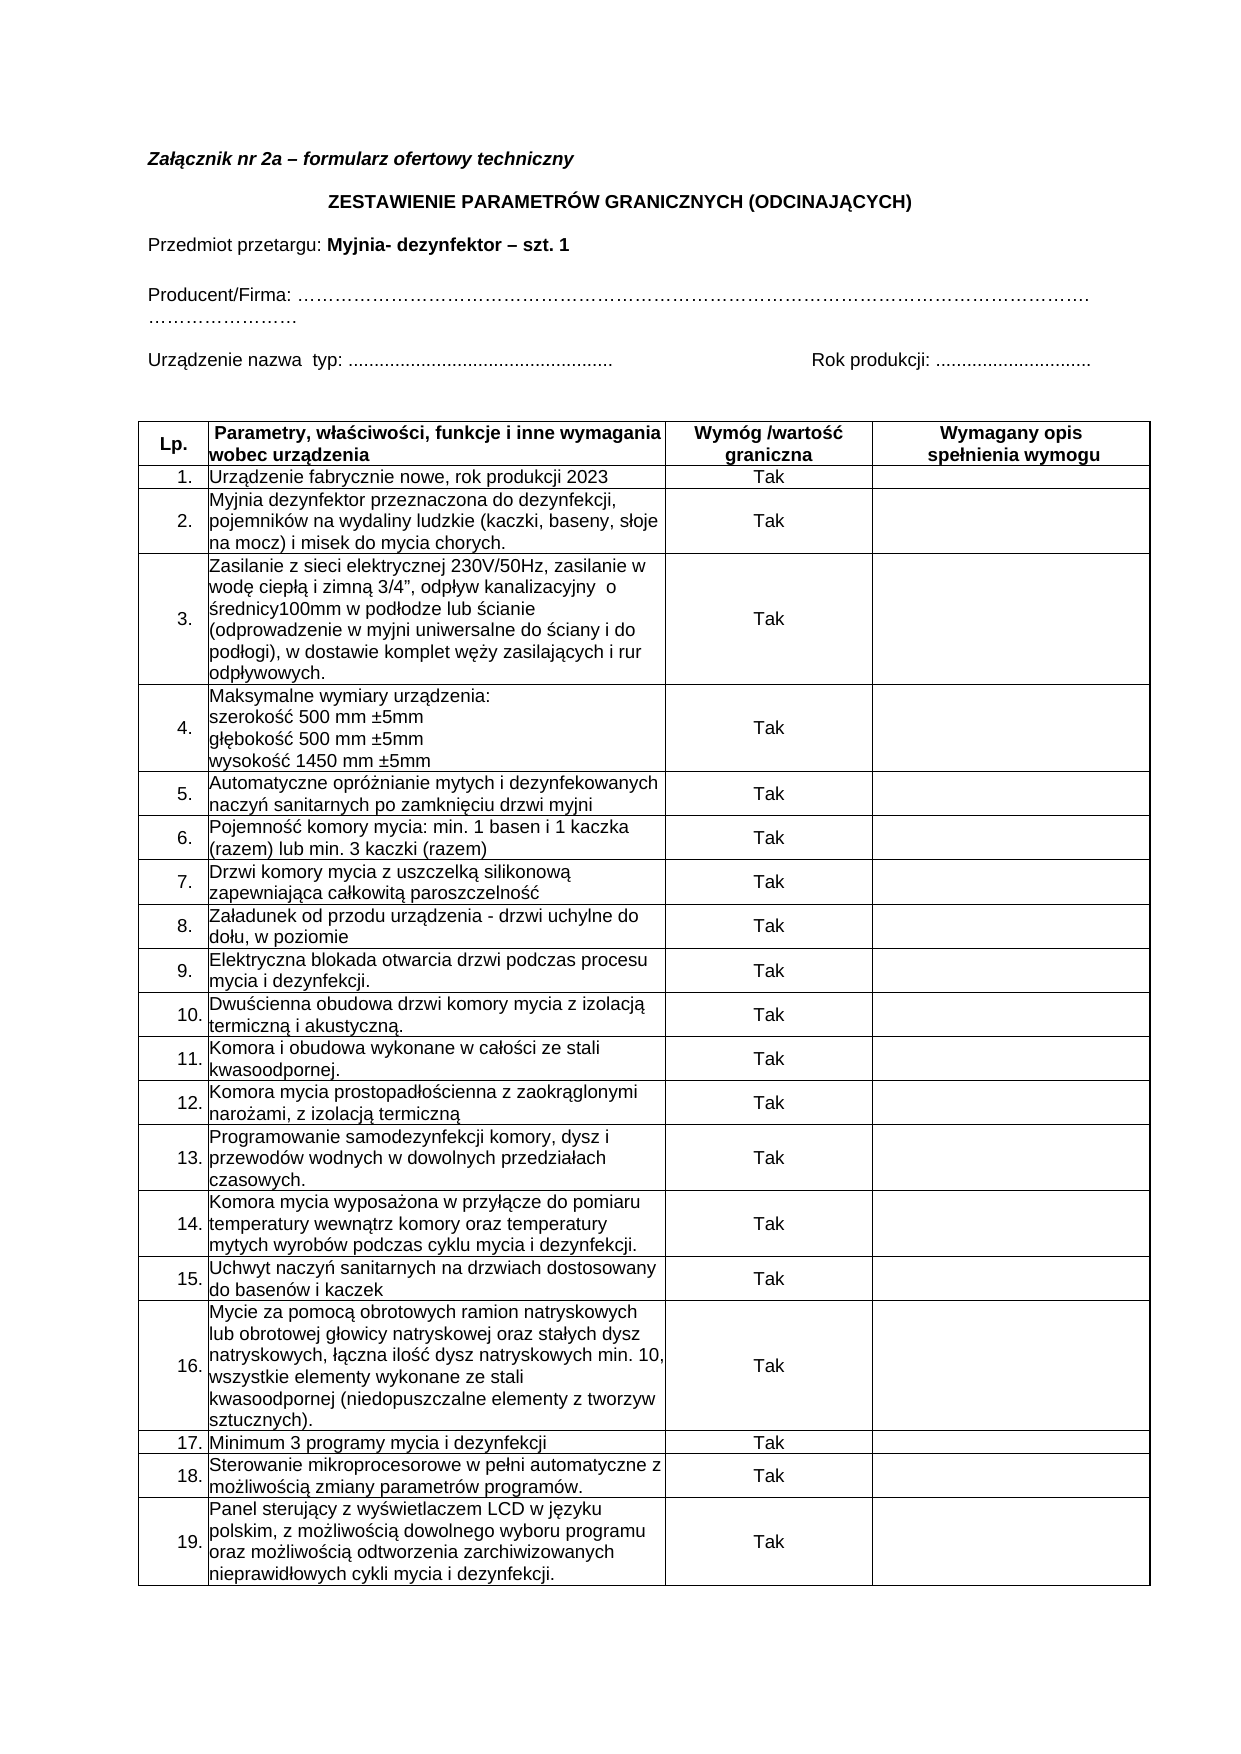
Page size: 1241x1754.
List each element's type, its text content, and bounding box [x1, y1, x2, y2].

table_cell Załadunek od przodu urządzenia - drzwi uchylne do dołu, w poziomie [209, 905, 665, 948]
table_cell [873, 1037, 1149, 1080]
table_cell Komora mycia wyposażona w przyłącze do pomiaru temperatury wewnątrz komory oraz temperatury mytych wyrobów podczas cyklu mycia i dezynfekcji. [209, 1191, 665, 1256]
table_cell [139, 1037, 208, 1080]
table_header Lp. [139, 422, 208, 465]
table_cell Panel sterujący z wyświetlaczem LCD w języku polskim, z możliwością dowolnego wyboru programu oraz możliwością odtworzenia zarchiwizowanych nieprawidłowych cykli mycia i dezynfekcji. [209, 1498, 665, 1584]
table_cell [873, 1125, 1149, 1190]
table_cell Uchwyt naczyń sanitarnych na drzwiach dostosowany do basenów i kaczek [209, 1257, 665, 1300]
table_cell Tak [666, 949, 872, 992]
table_cell [873, 1454, 1149, 1497]
table_header Parametry, właściwości, funkcje i inne wymagania wobec urządzenia [209, 422, 665, 465]
table_cell Tak [666, 816, 872, 859]
table_cell [139, 1431, 208, 1453]
table_cell [873, 1498, 1149, 1584]
text ZESTAWIENIE PARAMETRÓW GRANICZNYCH (ODCINAJĄCYCH) [148, 191, 1093, 212]
table_cell Tak [666, 993, 872, 1036]
table_header Wymagany opis spełnienia wymogu [873, 422, 1149, 465]
table_cell [873, 816, 1149, 859]
table_cell [873, 1301, 1149, 1430]
table_cell [139, 1257, 208, 1300]
text Producent/Firma: ……………………………………………………………………………………………………………….…………………… [148, 284, 1093, 327]
table_cell Tak [666, 1431, 872, 1453]
table_cell Maksymalne wymiary urządzenia: szerokość 500 mm ±5mm głębokość 500 mm ±5mm wysokość 1450 mm ±5mm [209, 685, 665, 771]
table_cell [139, 1301, 208, 1430]
table_cell [873, 772, 1149, 815]
table_cell [873, 466, 1149, 488]
table_cell [139, 1454, 208, 1497]
table_cell [873, 1431, 1149, 1453]
table_cell [873, 554, 1149, 684]
table_cell Tak [666, 772, 872, 815]
table_cell [139, 860, 208, 903]
table_cell Tak [666, 489, 872, 553]
table_cell [873, 685, 1149, 771]
table_cell Tak [666, 466, 872, 488]
table_cell Tak [666, 860, 872, 903]
text Załącznik nr 2a – formularz ofertowy techniczny [148, 148, 1093, 169]
table_cell Myjnia dezynfektor przeznaczona do dezynfekcji, pojemników na wydaliny ludzkie (kaczki, baseny, słoje na mocz) i misek do mycia chorych. [209, 489, 665, 553]
table_cell [873, 489, 1149, 553]
table_cell [873, 1257, 1149, 1300]
table_cell Tak [666, 905, 872, 948]
table_cell Tak [666, 1125, 872, 1190]
table_cell [139, 1125, 208, 1190]
table_cell Dwuścienna obudowa drzwi komory mycia z izolacją termiczną i akustyczną. [209, 993, 665, 1036]
table_cell Tak [666, 1257, 872, 1300]
table_cell [873, 1081, 1149, 1124]
table_header Wymóg /wartość graniczna [666, 422, 872, 465]
table_cell Mycie za pomocą obrotowych ramion natryskowych lub obrotowej głowicy natryskowej oraz stałych dysz natryskowych, łączna ilość dysz natryskowych min. 10, wszystkie elementy wykonane ze stali kwasoodpornej (niedopuszczalne elementy z tworzyw sztucznych). [209, 1301, 665, 1430]
table_cell [139, 1191, 208, 1256]
table_cell Pojemność komory mycia: min. 1 basen i 1 kaczka (razem) lub min. 3 kaczki (razem) [209, 816, 665, 859]
table_cell Minimum 3 programy mycia i dezynfekcji [209, 1431, 665, 1453]
table_cell [139, 1498, 208, 1584]
table_cell Tak [666, 1498, 872, 1584]
table_cell Komora i obudowa wykonane w całości ze stali kwasoodpornej. [209, 1037, 665, 1080]
table_cell Tak [666, 1081, 872, 1124]
table_cell Tak [666, 1301, 872, 1430]
table_cell [873, 905, 1149, 948]
table_cell [139, 685, 208, 771]
table_cell Elektryczna blokada otwarcia drzwi podczas procesu mycia i dezynfekcji. [209, 949, 665, 992]
table_cell Tak [666, 685, 872, 771]
table_cell [873, 1191, 1149, 1256]
table_cell [139, 1081, 208, 1124]
table_cell Tak [666, 1037, 872, 1080]
table_cell Urządzenie fabrycznie nowe, rok produkcji 2023 [209, 466, 665, 488]
table_cell [873, 993, 1149, 1036]
table_cell Sterowanie mikroprocesorowe w pełni automatyczne z możliwością zmiany parametrów programów. [209, 1454, 665, 1497]
table_cell [139, 905, 208, 948]
table_cell [139, 772, 208, 815]
table_cell [139, 993, 208, 1036]
table_cell Programowanie samodezynfekcji komory, dysz i przewodów wodnych w dowolnych przedziałach czasowych. [209, 1125, 665, 1190]
table_cell Tak [666, 1191, 872, 1256]
text Urządzenie nazwa typ: ................................................... Rok produkcji: .............................. [148, 349, 1093, 371]
table_cell [139, 949, 208, 992]
table_cell [873, 949, 1149, 992]
table_cell [139, 816, 208, 859]
table_cell Automatyczne opróżnianie mytych i dezynfekowanych naczyń sanitarnych po zamknięciu drzwi myjni [209, 772, 665, 815]
table_cell [139, 554, 208, 684]
table_cell [139, 466, 208, 488]
table_cell Komora mycia prostopadłościenna z zaokrąglonymi narożami, z izolacją termiczną [209, 1081, 665, 1124]
table_cell Zasilanie z sieci elektrycznej 230V/50Hz, zasilanie w wodę ciepłą i zimną 3/4”, odpływ kanalizacyjny o średnicy100mm w podłodze lub ścianie (odprowadzenie w myjni uniwersalne do ściany i do podłogi), w dostawie komplet węży zasilających i rur odpływowych. [209, 554, 665, 684]
table_cell Tak [666, 1454, 872, 1497]
table_cell Drzwi komory mycia z uszczelką silikonową zapewniająca całkowitą paroszczelność [209, 860, 665, 903]
text Przedmiot przetargu: Myjnia- dezynfektor – szt. 1 [148, 234, 1093, 256]
table_cell [873, 860, 1149, 903]
table_cell [139, 489, 208, 553]
table_cell Tak [666, 554, 872, 684]
